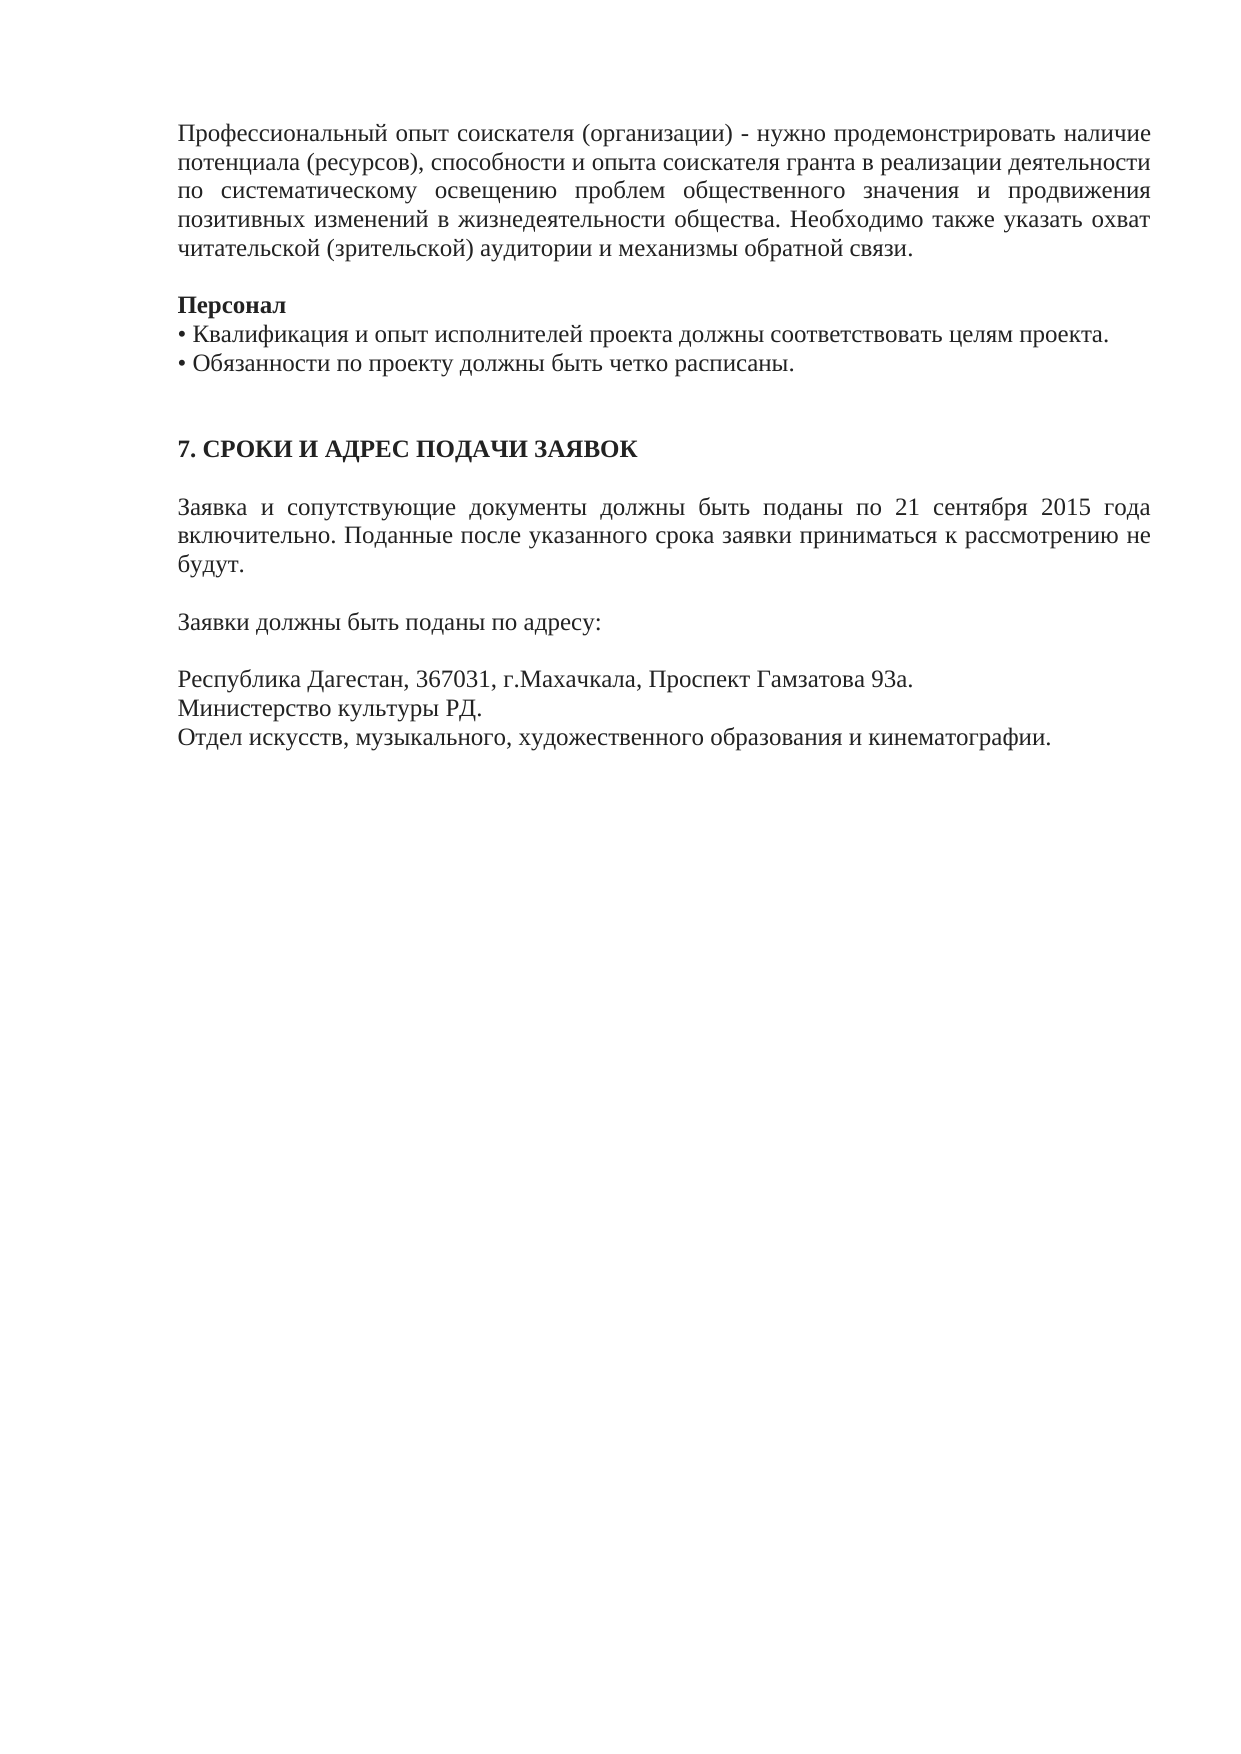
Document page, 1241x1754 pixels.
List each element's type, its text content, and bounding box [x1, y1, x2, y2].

text Заявка и сопутствующие документы должны быть поданы по 21 сентября 2015 года включительно. Поданные после указанного срока заявки приниматься к рассмотрению не будут. [177, 492, 1152, 578]
text Министерство культуры РД. [177, 693, 1152, 722]
text • Квалификация и опыт исполнителей проекта должны соответствовать целям проекта. [177, 319, 1152, 348]
text Отдел искусств, музыкального, художественного образования и кинематографии. [177, 722, 1152, 751]
text Заявки должны быть поданы по адресу: [177, 607, 1152, 636]
text Профессиональный опыт соискателя (организации) - нужно продемонстрировать наличие потенциала (ресурсов), способности и опыта соискателя гранта в реализации деятельности по систематическому освещению проблем общественного значения и продвижения позитивных изменений в жизнедеятельности общества. Необходимо также указать охват читательской (зрительской) аудитории и механизмы обратной связи. [177, 118, 1152, 262]
text • Обязанности по проекту должны быть четко расписаны. [177, 348, 1152, 377]
text 7. СРОКИ И АДРЕС ПОДАЧИ ЗАЯВОК [177, 434, 1152, 463]
text Персонал [177, 291, 1152, 319]
text Республика Дагестан, 367031, г.Махачкала, Проспект Гамзатова 93а. [177, 664, 1152, 693]
